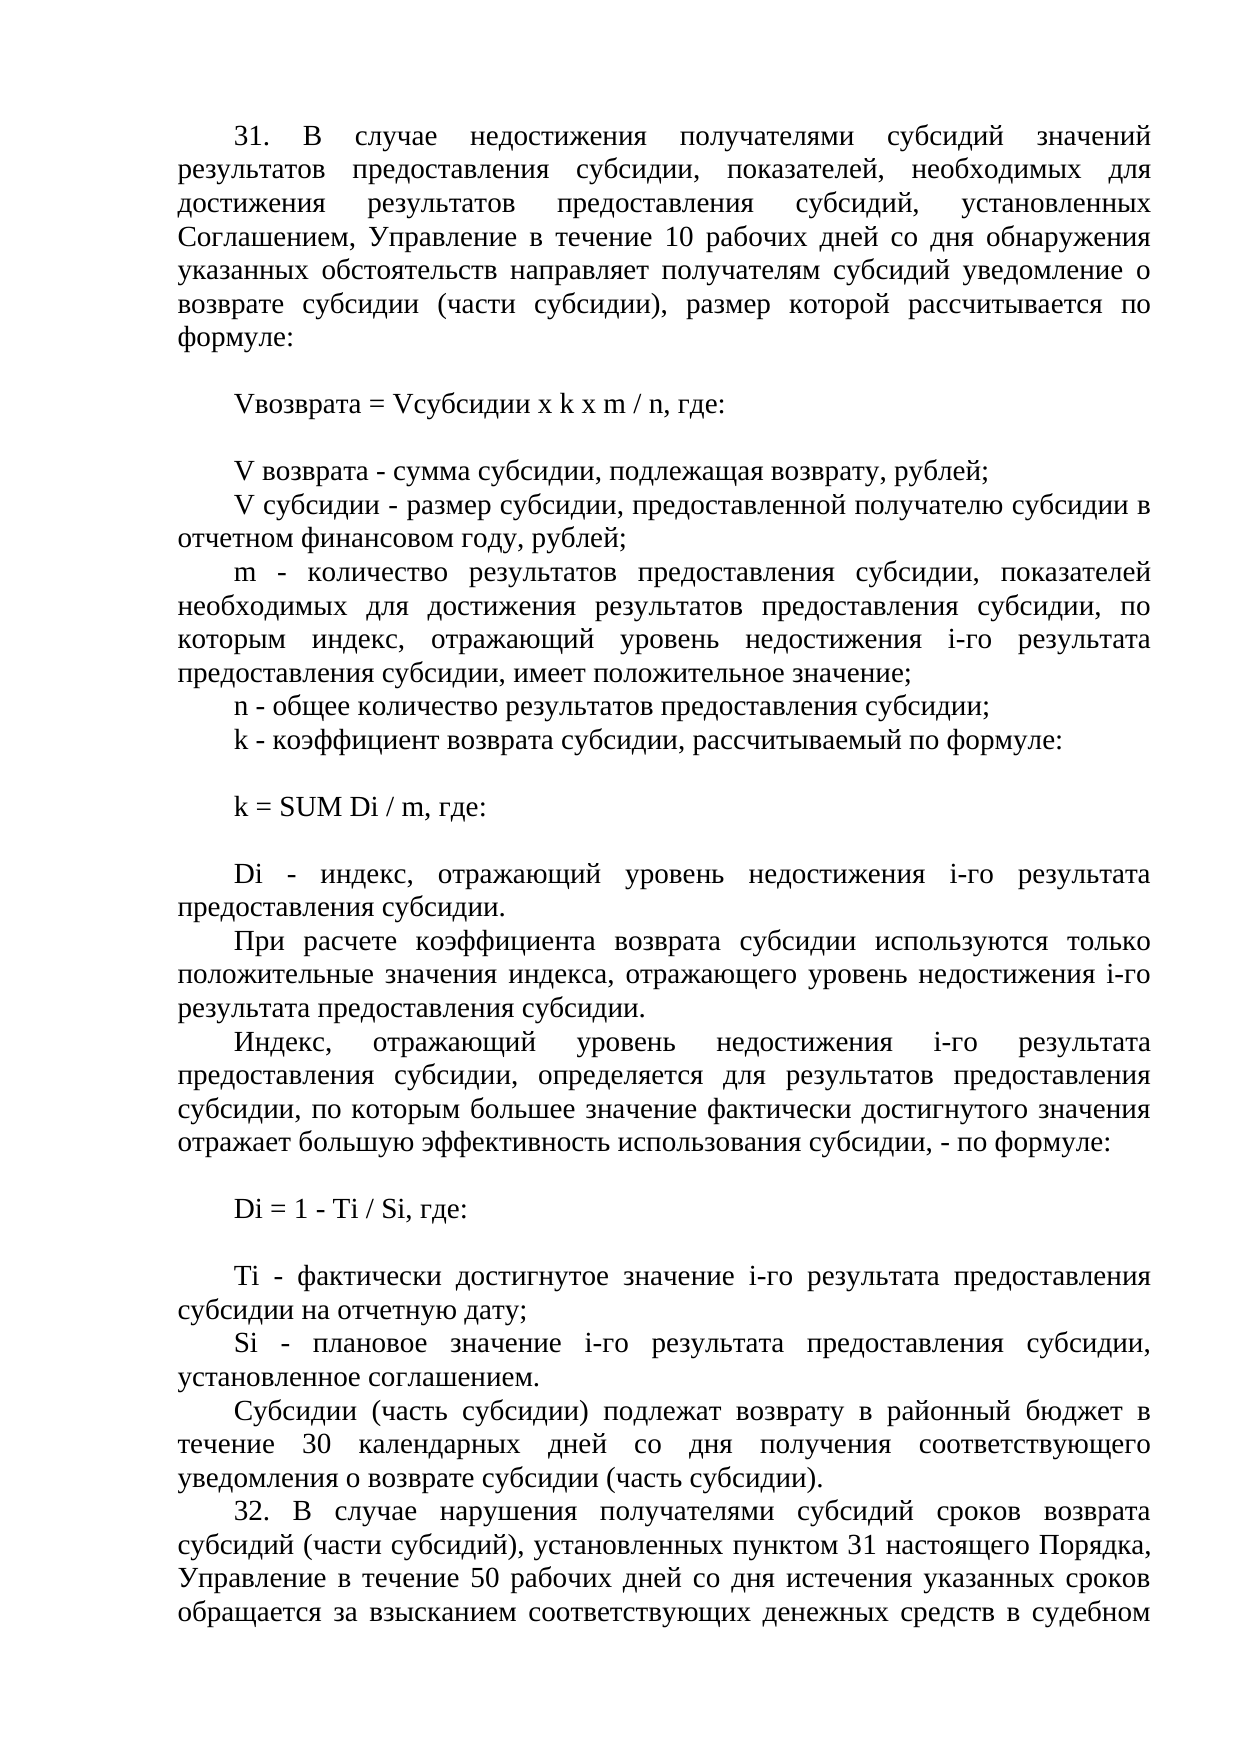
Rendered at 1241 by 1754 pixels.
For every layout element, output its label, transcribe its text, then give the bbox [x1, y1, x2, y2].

text Субсидии (часть субсидии) подлежат возврату в районный бюджет в течение 30 календарных дней со дня получения соответствующего уведомления о возврате субсидии (часть субсидии). [177, 1393, 1152, 1493]
text 31. В случае недостижения получателями субсидий значений результатов предоставления субсидии, показателей, необходимых для достижения результатов предоставления субсидий, установленных Соглашением, Управление в течение 10 рабочих дней со дня обнаружения указанных обстоятельств направляет получателям субсидий уведомление о возврате субсидии (части субсидии), размер которой рассчитывается по формуле: [177, 118, 1152, 353]
text При расчете коэффициента возврата субсидии используются только положительные значения индекса, отражающего уровень недостижения i-го результата предоставления субсидии. [177, 923, 1152, 1024]
text Тi - фактически достигнутое значение i-го результата предоставления субсидии на отчетную дату; [177, 1258, 1152, 1326]
text Di - индекс, отражающий уровень недостижения i-го результата предоставления субсидии. [177, 856, 1152, 923]
text Si - плановое значение i-го результата предоставления субсидии, установленное соглашением. [177, 1326, 1152, 1393]
text V возврата - сумма субсидии, подлежащая возврату, рублей; [177, 453, 1152, 487]
text V субсидии - размер субсидии, предоставленной получателю субсидии в отчетном финансовом году, рублей; [177, 487, 1152, 554]
text k = SUM Di / m, где: [177, 789, 1152, 822]
text k - коэффициент возврата субсидии, рассчитываемый по формуле: [177, 722, 1152, 755]
text Vвозврата = Vсубсидии x k x m / n, где: [177, 386, 1152, 420]
text n - общее количество результатов предоставления субсидии; [177, 688, 1152, 722]
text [177, 1493, 1152, 1627]
text m - количество результатов предоставления субсидии, показателей необходимых для достижения результатов предоставления субсидии, по которым индекс, отражающий уровень недостижения i-го результата предоставления субсидии, имеет положительное значение; [177, 554, 1152, 688]
text Di = 1 - Тi / Si, где: [177, 1191, 1152, 1225]
text Индекс, отражающий уровень недостижения i-го результата предоставления субсидии, определяется для результатов предоставления субсидии, по которым большее значение фактически достигнутого значения отражает большую эффективность использования субсидии, - по формуле: [177, 1024, 1152, 1158]
